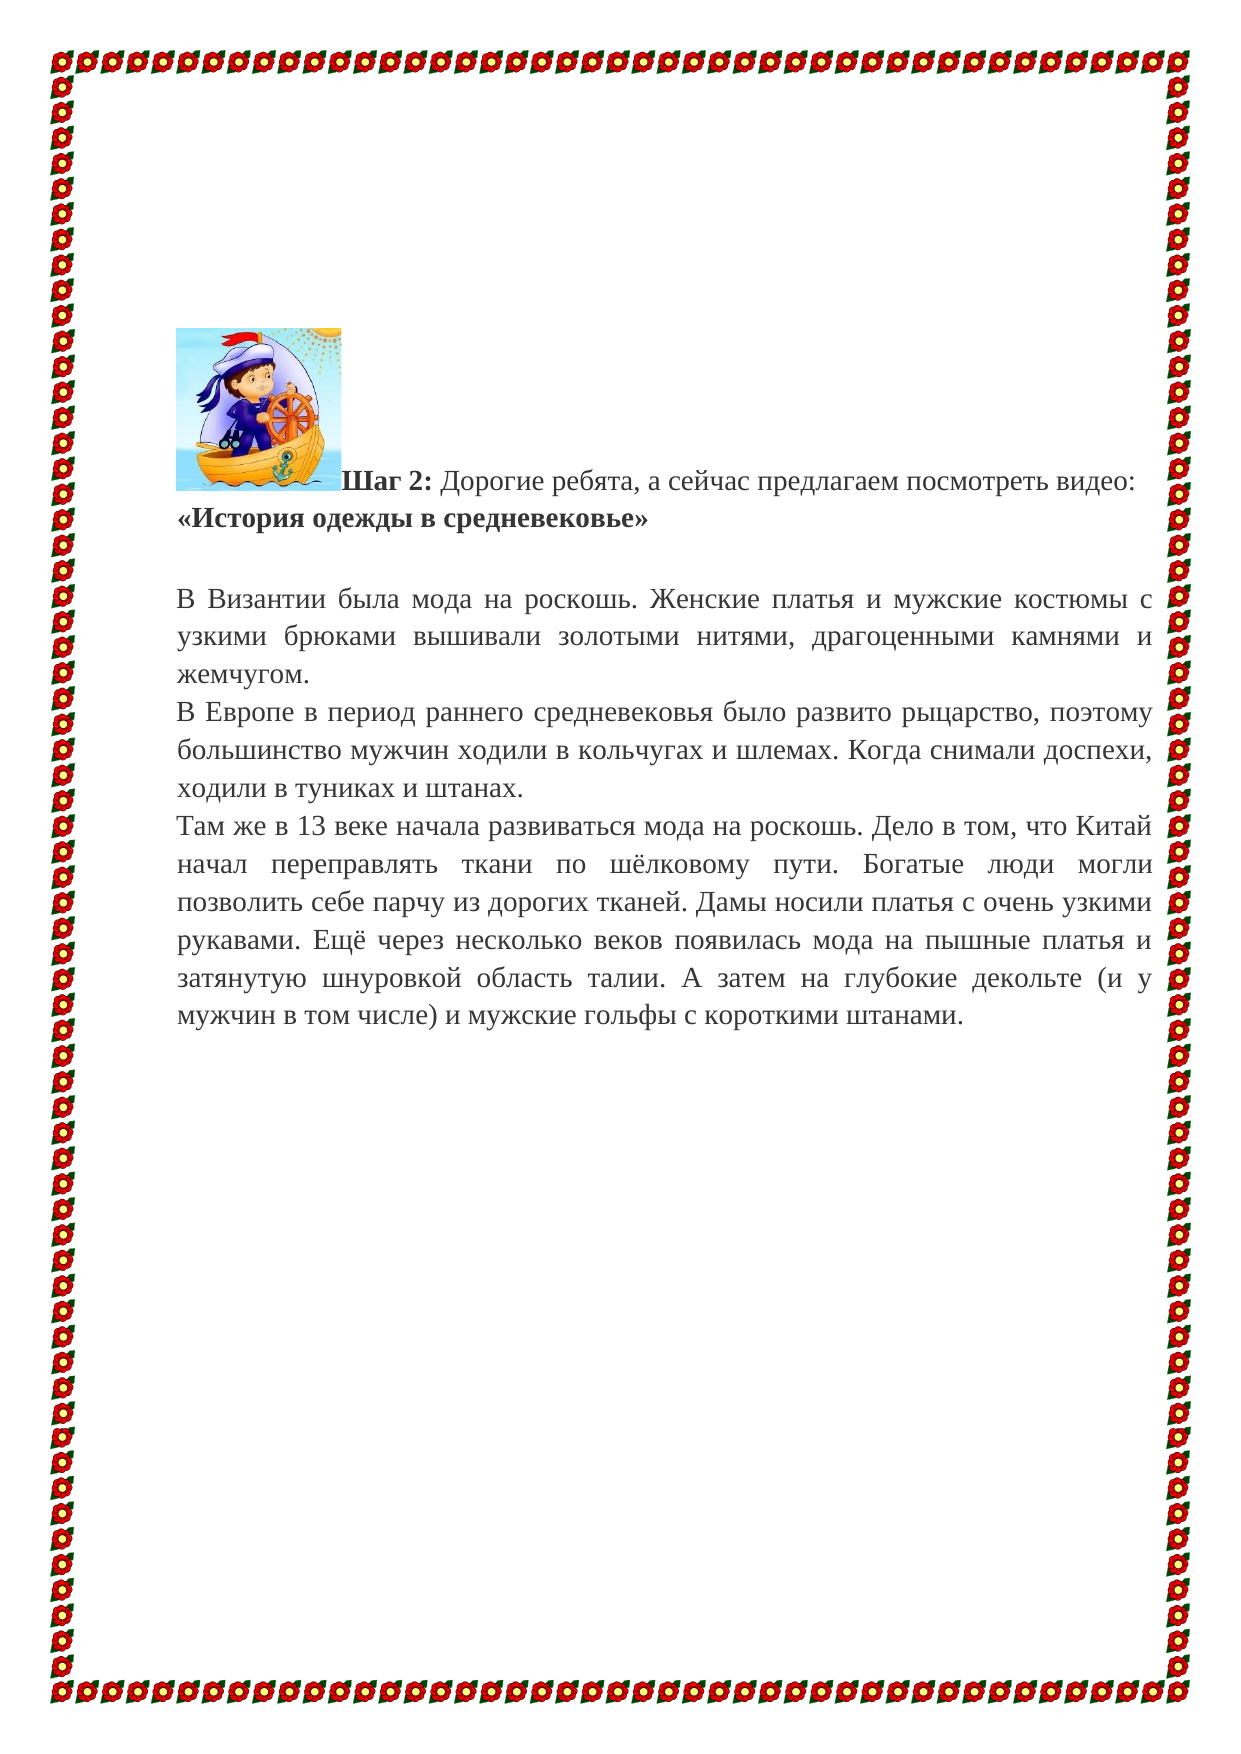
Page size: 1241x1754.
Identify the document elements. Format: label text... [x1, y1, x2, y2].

picture [49, 49, 1191, 1704]
text В Византии была мода на роскошь. Женские платья и мужские костюмы с узкими брюками вышивали золотыми нитями, драгоценными камнями и жемчугом. [176, 581, 1154, 690]
text Там же в 13 веке начала развиваться мода на роскошь. Дело в том, что Китай начал переправлять ткани по шёлковому пути. Богатые люди могли позволить себе парчу из дорогих тканей. Дамы носили платья с очень узкими рукавами. Ещё через несколько веков появилась мода на пышные платья и затянутую шнуровкой область талии. А затем на глубокие декольте (и у мужчин в том числе) и мужские гольфы с короткими штанами. [176, 808, 1154, 1031]
text В Европе в период раннего средневековья было развито рыцарство, поэтому большинство мужчин ходили в кольчугах и шлемах. Когда снимали доспехи, ходили в туниках и штанах. [176, 694, 1154, 804]
text Шаг 2: Дорогие ребята, а сейчас предлагаем посмотреть видео: «История одежды в средневековье» [176, 128, 1153, 534]
